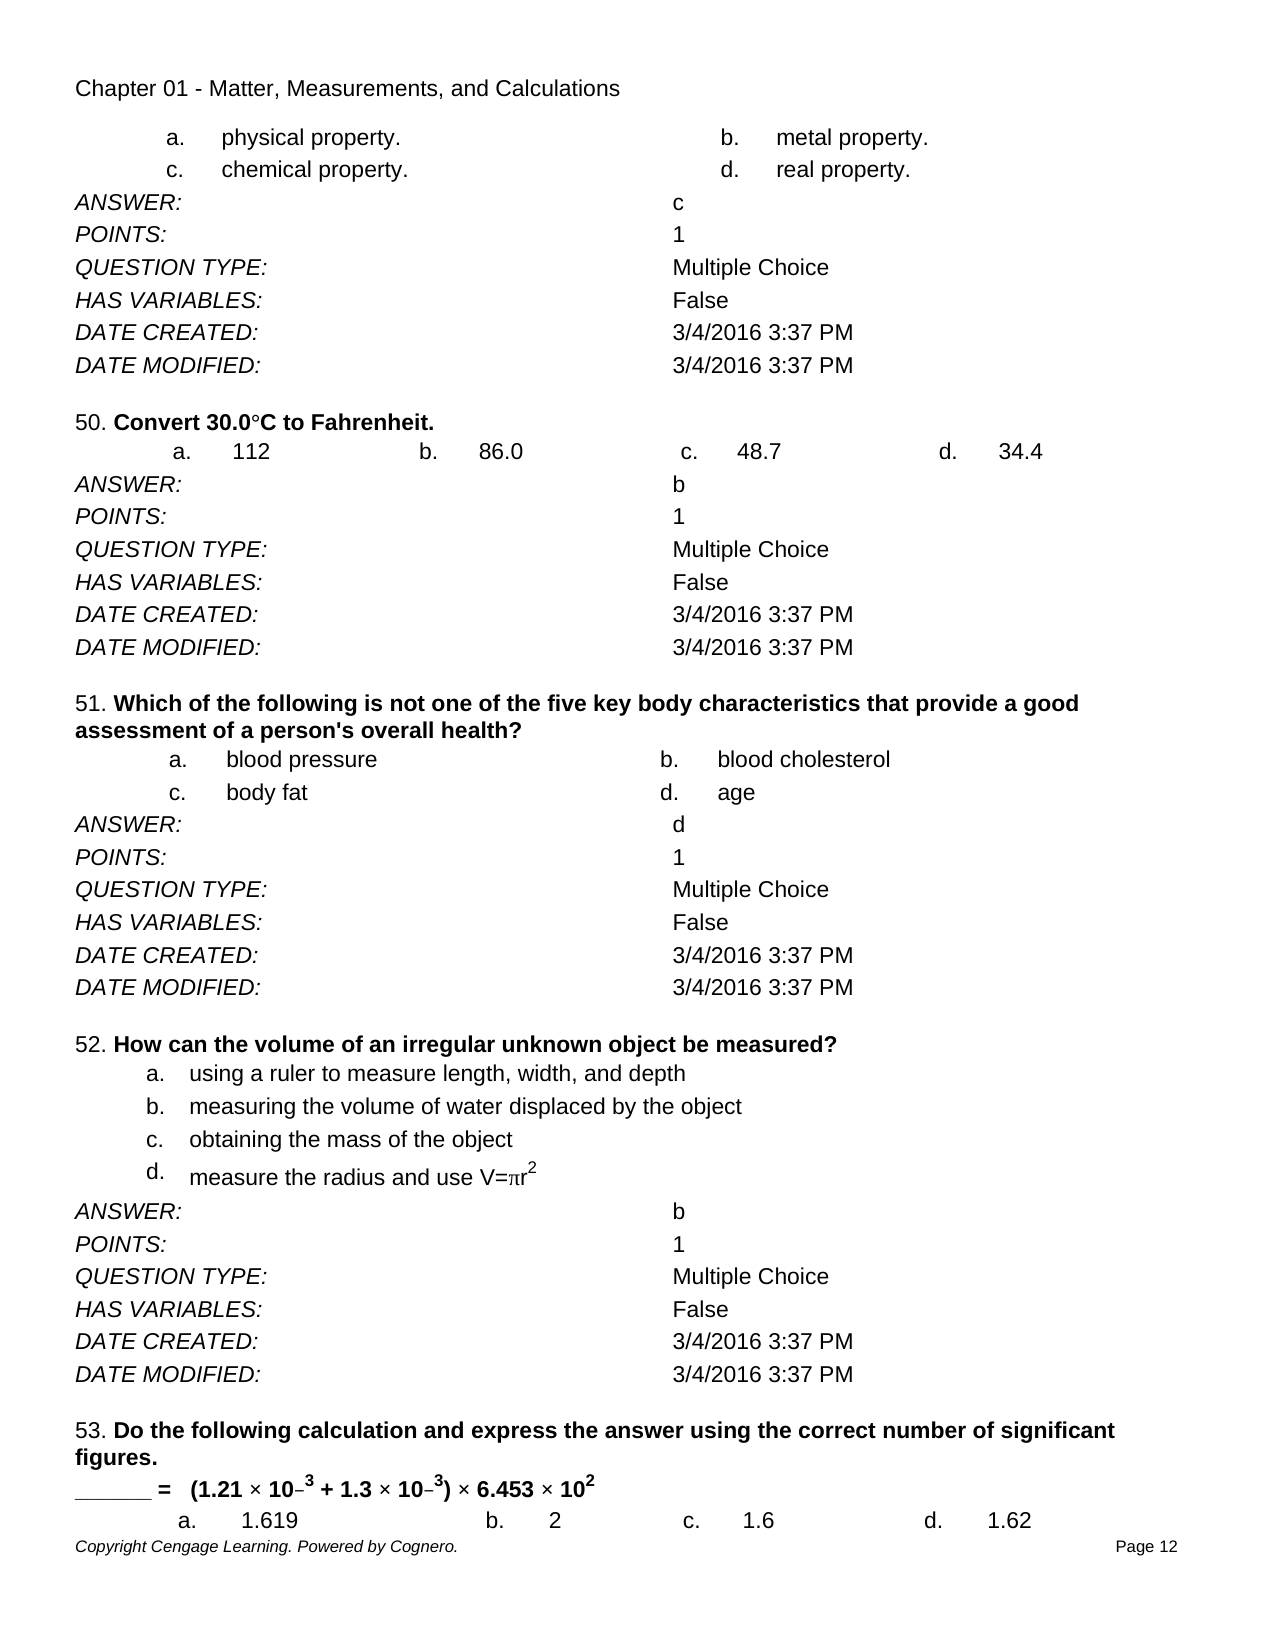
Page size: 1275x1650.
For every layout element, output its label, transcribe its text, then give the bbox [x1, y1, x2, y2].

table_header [75, 121, 1200, 381]
table_header 52. How can the volume of an irregular unknown object be measured? [75, 1031, 1200, 1391]
table_header 50. Convert 30.0°C to Fahrenheit. [75, 409, 1200, 663]
table_header 51. Which of the following is not one of the five key body characteristics that provide a good assessment of a person's overall health? [75, 690, 1200, 1004]
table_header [75, 1418, 1200, 1536]
